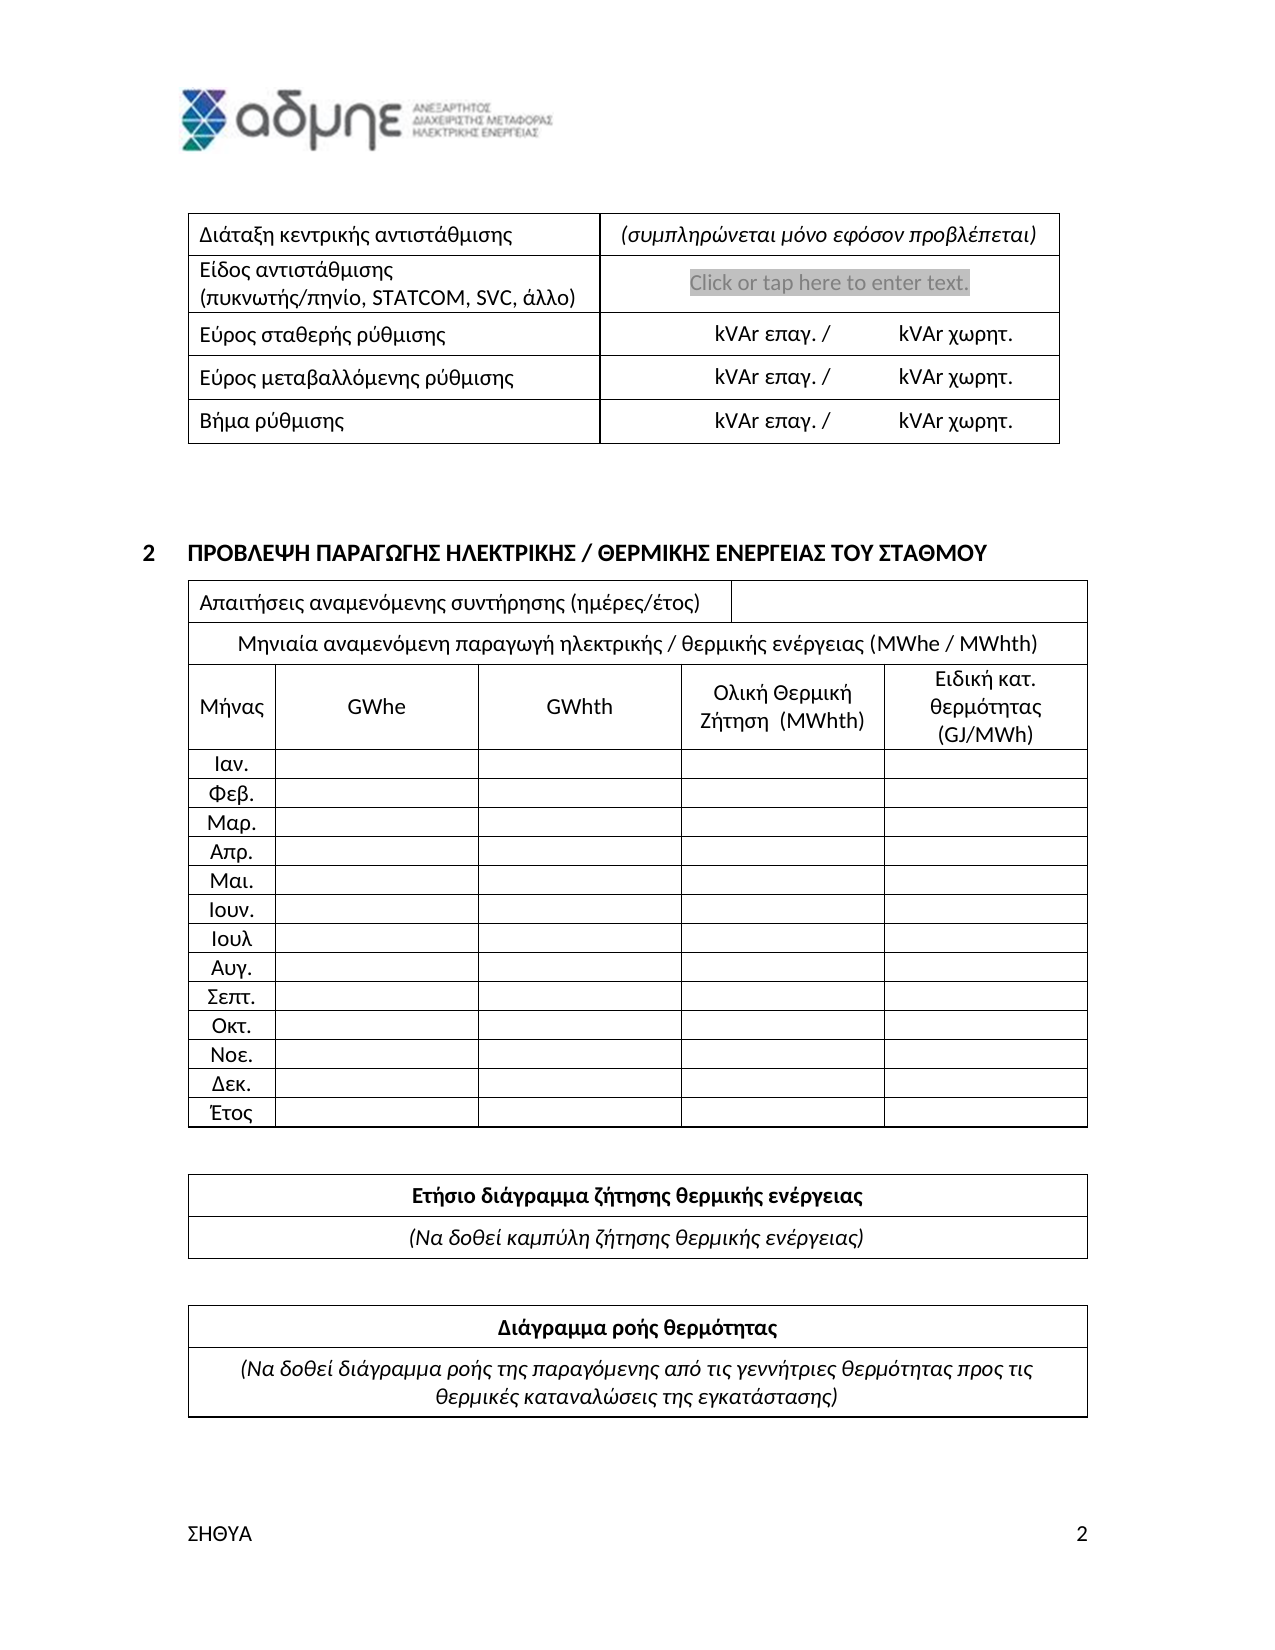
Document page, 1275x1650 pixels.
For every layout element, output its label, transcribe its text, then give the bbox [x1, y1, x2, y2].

table_cell [885, 924, 1087, 952]
table_cell [682, 982, 884, 1010]
table_cell [682, 1011, 884, 1039]
table_cell [276, 779, 478, 807]
table_cell [276, 1069, 478, 1097]
table_cell [885, 1098, 1087, 1126]
table_cell [276, 866, 478, 894]
table_cell [885, 808, 1087, 836]
table_cell [885, 895, 1087, 923]
table_cell [682, 895, 884, 923]
table_cell GWhe [276, 665, 478, 748]
table_cell Εύρος μεταβαλλόμενης ρύθμισης [189, 356, 599, 399]
table_cell [276, 924, 478, 952]
table_cell [479, 895, 681, 923]
table_cell [479, 750, 681, 778]
table_cell GWhth [479, 665, 681, 748]
table_header [732, 581, 1087, 622]
table_cell [479, 1098, 681, 1126]
table_cell [682, 808, 884, 836]
table_cell kVAr επαγ. / kVAr χωρητ. [601, 313, 1059, 355]
table_cell [276, 895, 478, 923]
table_cell Είδος αντιστάθμισης (πυκνωτής/πηνίο, STATCOM, SVC, άλλο) [189, 256, 599, 312]
table_cell Έτος [189, 1098, 275, 1126]
picture [178, 87, 554, 154]
table_cell [479, 982, 681, 1010]
table_header Διάταξη κεντρικής αντιστάθμισης [189, 214, 599, 254]
table_cell Οκτ. [189, 1011, 275, 1039]
table_cell [479, 1069, 681, 1097]
table_header (συμπληρώνεται μόνο εφόσον προβλέπεται) [601, 214, 1059, 254]
table_cell [682, 779, 884, 807]
table_cell Εύρος σταθερής ρύθμισης [189, 313, 599, 355]
table_header Απαιτήσεις αναμενόμενης συντήρησης (ημέρες/έτος) [189, 581, 731, 622]
table_cell [276, 953, 478, 981]
table_cell [479, 953, 681, 981]
table_cell [682, 866, 884, 894]
table_cell [276, 808, 478, 836]
table_cell [682, 953, 884, 981]
table_cell Νοε. [189, 1040, 275, 1068]
table_cell [885, 779, 1087, 807]
table_cell [885, 953, 1087, 981]
table_cell (Να δοθεί διάγραμμα ροής της παραγόμενης από τις γεννήτριες θερμότητας προς τις θερμικές καταναλώσεις της εγκατάστασης) [189, 1348, 1087, 1416]
table_cell [885, 866, 1087, 894]
table_header Διάγραμμα ροής θερμότητας [189, 1306, 1087, 1347]
table_cell [276, 1040, 478, 1068]
table_cell Μαρ. [189, 808, 275, 836]
table_cell [885, 837, 1087, 865]
table_cell kVAr επαγ. / kVAr χωρητ. [601, 400, 1059, 442]
table_cell [601, 256, 1059, 312]
table_cell [479, 866, 681, 894]
table_cell [479, 1011, 681, 1039]
table_cell Απρ. [189, 837, 275, 865]
table_cell [479, 924, 681, 952]
table_cell [682, 1069, 884, 1097]
table_cell Ολική Θερμική Ζήτηση (MWhth) [682, 665, 884, 748]
table_cell [479, 837, 681, 865]
table_cell Αυγ. [189, 953, 275, 981]
table_cell [885, 982, 1087, 1010]
table_cell [276, 837, 478, 865]
table_cell [682, 1098, 884, 1126]
table_cell [682, 837, 884, 865]
table_cell kVAr επαγ. / kVAr χωρητ. [601, 356, 1059, 399]
table_header Ετήσιο διάγραμμα ζήτησης θερμικής ενέργειας [189, 1175, 1087, 1216]
table_cell [885, 1011, 1087, 1039]
table_cell Φεβ. [189, 779, 275, 807]
table_cell [276, 1011, 478, 1039]
table_cell [682, 750, 884, 778]
table_cell Ειδική κατ. θερμότητας (GJ/MWh) [885, 665, 1087, 748]
table_cell Βήμα ρύθμισης [189, 400, 599, 442]
subtitle ΠΡΟΒΛΕΨΗ ΠΑΡΑΓΩΓΗΣ ΗΛΕΚΤΡΙΚΗΣ / ΘΕΡΜΙΚΗΣ ΕΝΕΡΓΕΙΑΣ ΤΟΥ ΣΤΑΘΜΟΥ [142, 537, 1087, 568]
table_cell [479, 1040, 681, 1068]
table_cell Μήνας [189, 665, 275, 748]
table_cell Ιουν. [189, 895, 275, 923]
table_cell [885, 1069, 1087, 1097]
table_cell Μαι. [189, 866, 275, 894]
table_cell [276, 982, 478, 1010]
table_cell Μηνιαία αναμενόμενη παραγωγή ηλεκτρικής / θερμικής ενέργειας (MWhe / MWhth) [189, 623, 1087, 663]
table_cell [885, 1040, 1087, 1068]
table_cell [276, 1098, 478, 1126]
table_cell [479, 779, 681, 807]
table_cell [682, 1040, 884, 1068]
table_cell Ιαν. [189, 750, 275, 778]
table_cell [276, 750, 478, 778]
table_cell Δεκ. [189, 1069, 275, 1097]
table_cell [885, 750, 1087, 778]
table_cell [682, 924, 884, 952]
table_cell (Να δοθεί καμπύλη ζήτησης θερμικής ενέργειας) [189, 1217, 1087, 1257]
table_cell Σεπτ. [189, 982, 275, 1010]
table_cell [479, 808, 681, 836]
table_cell Ιουλ [189, 924, 275, 952]
